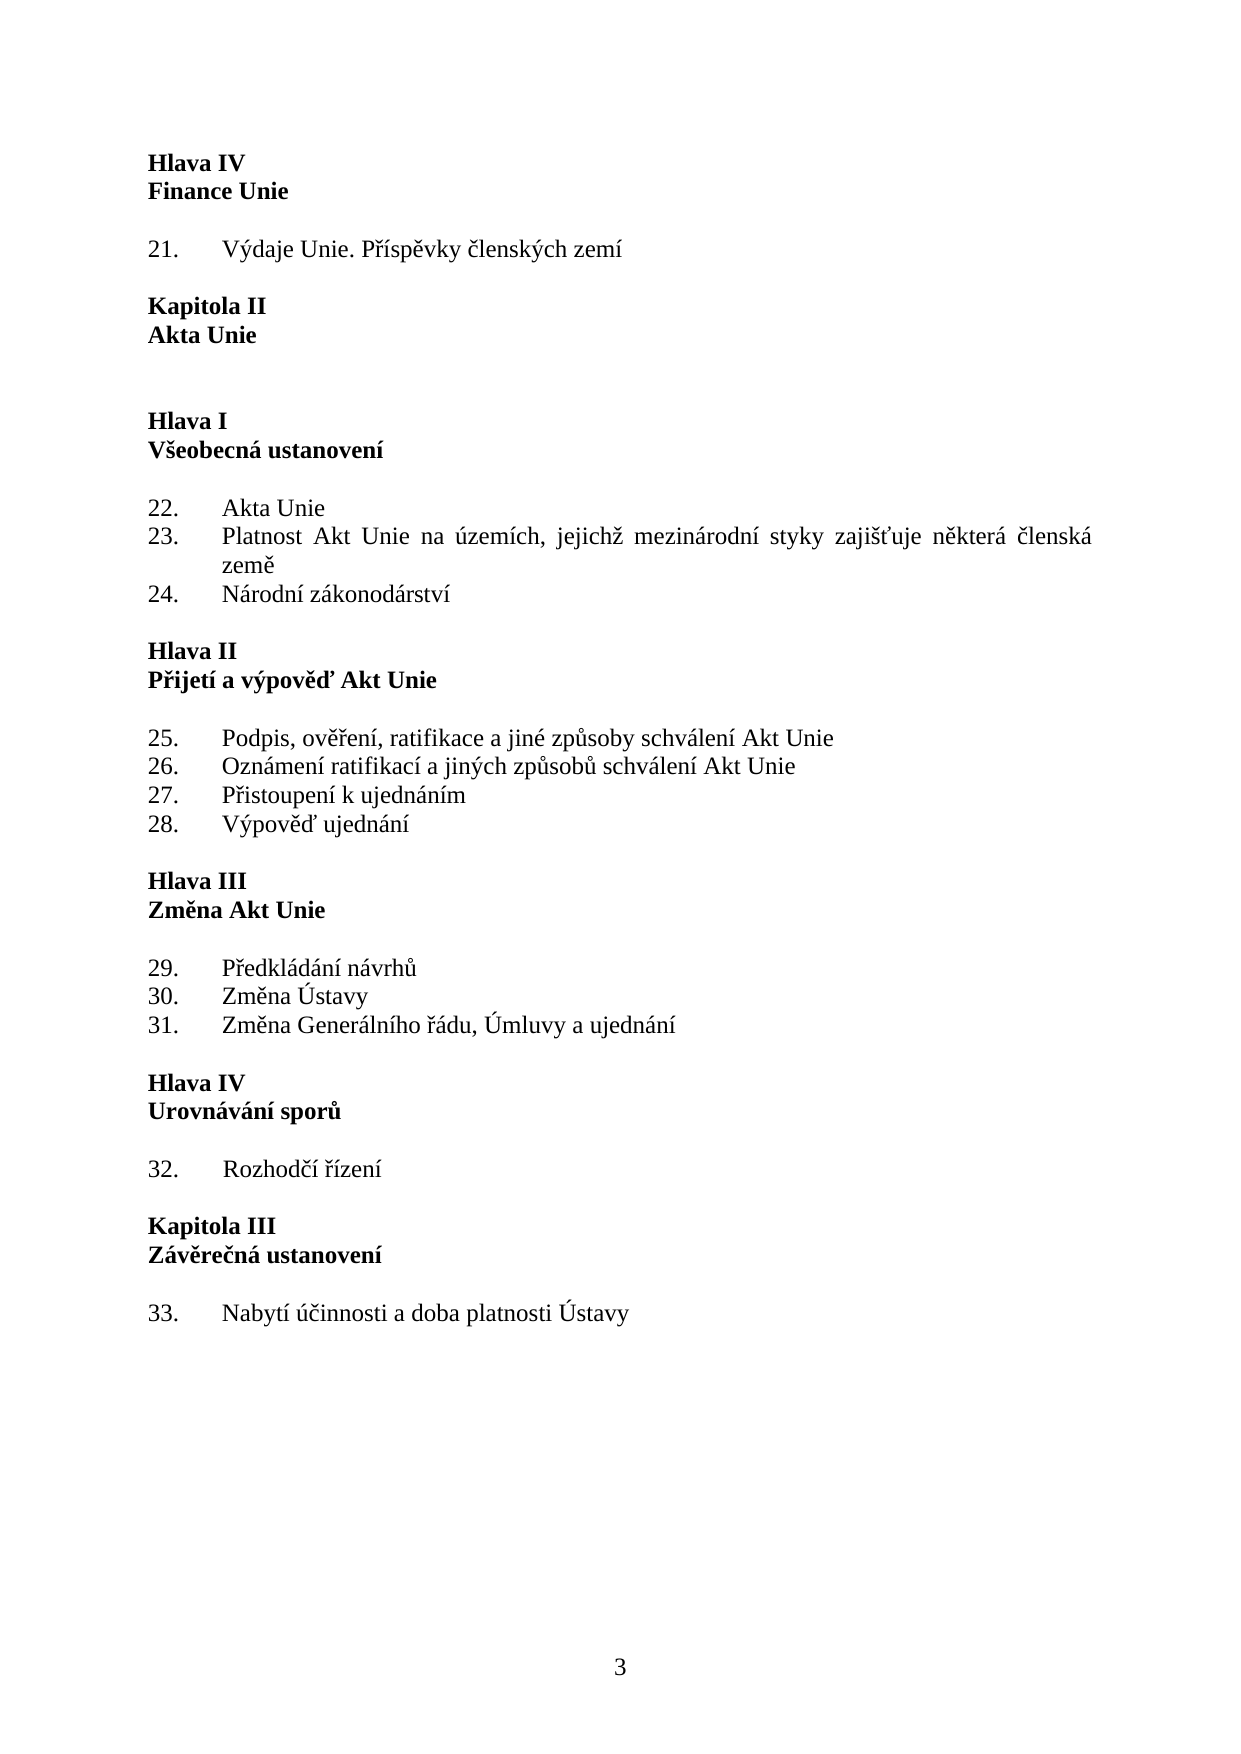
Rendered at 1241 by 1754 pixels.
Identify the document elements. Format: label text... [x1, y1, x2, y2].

text Urovnávání sporů [148, 1096, 1092, 1125]
text Hlava IV [148, 1068, 1092, 1096]
list Změna Generálního řádu, Úmluvy a ujednání [148, 1010, 1092, 1039]
list Podpis, ověření, ratifikace a jiné způsoby schválení Akt Unie [148, 723, 1092, 751]
list Nabytí účinnosti a doba platnosti Ústavy [148, 1298, 1092, 1326]
list Výpověď ujednání [148, 809, 1092, 838]
text Přijetí a výpověď Akt Unie [148, 665, 1092, 694]
text Hlava II [148, 636, 1092, 665]
text Hlava I [148, 406, 1092, 435]
text Hlava IV [148, 148, 1092, 176]
text Všeobecná ustanovení [148, 435, 1092, 464]
list Platnost Akt Unie na územích, jejichž mezinárodní styky zajišťuje některá členská země [148, 521, 1092, 579]
list Národní zákonodárství [148, 579, 1092, 608]
text Změna Akt Unie [148, 895, 1092, 924]
list Výdaje Unie. Příspěvky členských zemí [148, 234, 1092, 263]
list Změna Ústavy [148, 981, 1092, 1010]
text Akta Unie [148, 320, 1092, 349]
list Předkládání návrhů [148, 953, 1092, 981]
list Přistoupení k ujednáním [148, 780, 1092, 809]
text Kapitola III [148, 1211, 1092, 1240]
text Závěrečná ustanovení [148, 1240, 1092, 1269]
text 32. Rozhodčí řízení [148, 1154, 1092, 1183]
list Oznámení ratifikací a jiných způsobů schválení Akt Unie [148, 751, 1092, 780]
list Akta Unie [148, 493, 1092, 521]
text Finance Unie [148, 176, 1092, 205]
text Hlava III [148, 866, 1092, 895]
text Kapitola II [148, 291, 1092, 320]
